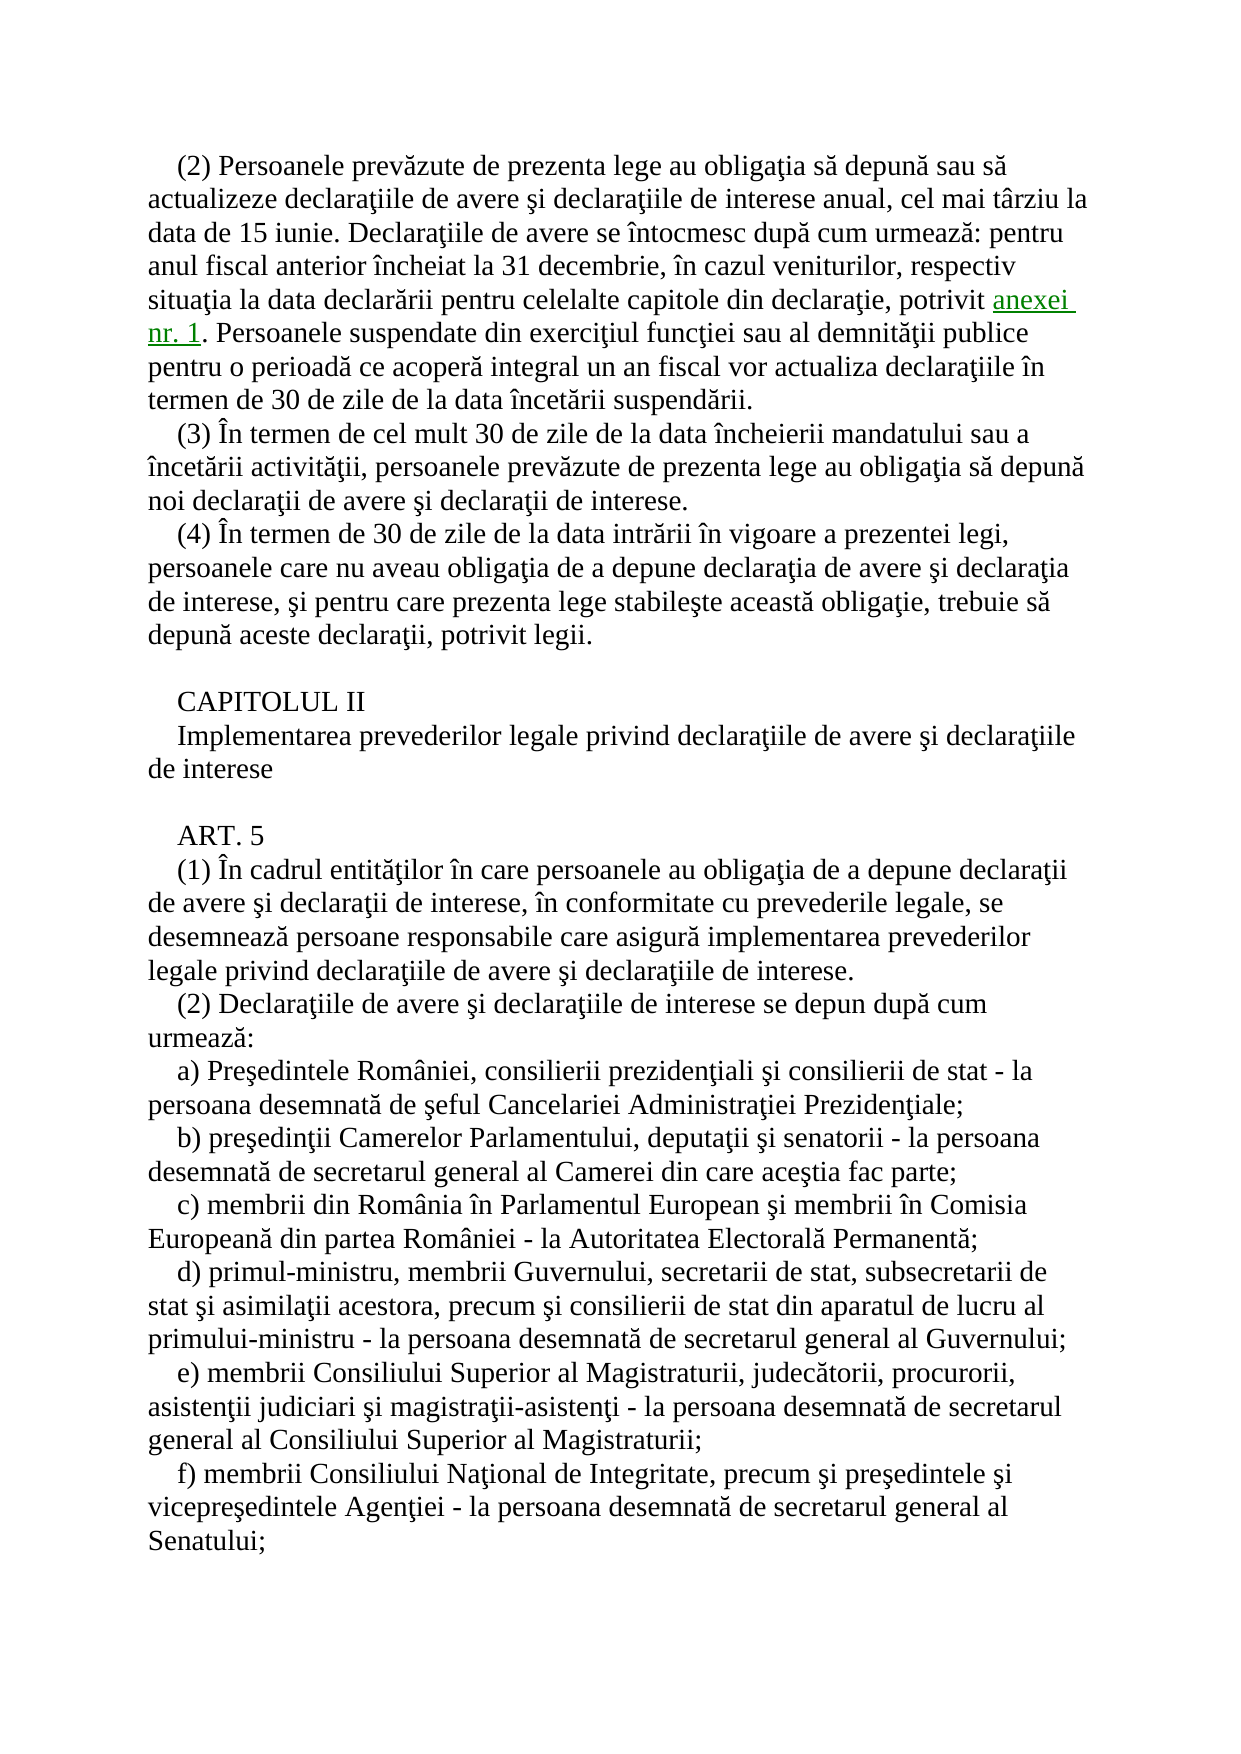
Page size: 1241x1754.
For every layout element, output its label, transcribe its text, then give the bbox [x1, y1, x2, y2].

text (2) Declaraţiile de avere şi declaraţiile de interese se depun după cum urmează: [148, 986, 1093, 1053]
text (1) În cadrul entităţilor în care persoanele au obligaţia de a depune declaraţii de avere şi declaraţii de interese, în conformitate cu prevederile legale, se desemnează persoane responsabile care asigură implementarea prevederilor legale privind declaraţiile de avere şi declaraţiile de interese. [148, 852, 1093, 986]
text c) membrii din România în Parlamentul European şi membrii în Comisia Europeană din partea României - la Autoritatea Electorală Permanentă; [148, 1187, 1093, 1254]
text f) membrii Consiliului Naţional de Integritate, precum şi preşedintele şi vicepreşedintele Agenţiei - la persoana desemnată de secretarul general al Senatului; [148, 1456, 1093, 1556]
text b) preşedinţii Camerelor Parlamentului, deputaţii şi senatorii - la persoana desemnată de secretarul general al Camerei din care aceştia fac parte; [148, 1120, 1093, 1187]
text CAPITOLUL II [148, 684, 1093, 718]
text a) Preşedintele României, consilierii prezidenţiali şi consilierii de stat - la persoana desemnată de şeful Cancelariei Administraţiei Prezidenţiale; [148, 1053, 1093, 1120]
text Implementarea prevederilor legale privind declaraţiile de avere şi declaraţiile de interese [148, 718, 1093, 785]
text ART. 5 [148, 818, 1093, 852]
text (2) Persoanele prevăzute de prezenta lege au obligaţia să depună sau să actualizeze declaraţiile de avere şi declaraţiile de interese anual, cel mai târziu la data de 15 iunie. Declaraţiile de avere se întocmesc după cum urmează: pentru anul fiscal anterior încheiat la 31 decembrie, în cazul veniturilor, respectiv situaţia la data declarării pentru celelalte capitole din declaraţie, potrivit anexei nr. 1. Persoanele suspendate din exerciţiul funcţiei sau al demnităţii publice pentru o perioadă ce acoperă integral un an fiscal vor actualiza declaraţiile în termen de 30 de zile de la data încetării suspendării. [148, 148, 1093, 416]
text e) membrii Consiliului Superior al Magistraturii, judecătorii, procurorii, asistenţii judiciari şi magistraţii-asistenţi - la persoana desemnată de secretarul general al Consiliului Superior al Magistraturii; [148, 1355, 1093, 1456]
text (4) În termen de 30 de zile de la data intrării în vigoare a prezentei legi, persoanele care nu aveau obligaţia de a depune declaraţia de avere şi declaraţia de interese, şi pentru care prezenta lege stabileşte această obligaţie, trebuie să depună aceste declaraţii, potrivit legii. [148, 517, 1093, 651]
text d) primul-ministru, membrii Guvernului, secretarii de stat, subsecretarii de stat şi asimilaţii acestora, precum şi consilierii de stat din aparatul de lucru al primului-ministru - la persoana desemnată de secretarul general al Guvernului; [148, 1254, 1093, 1355]
text (3) În termen de cel mult 30 de zile de la data încheierii mandatului sau a încetării activităţii, persoanele prevăzute de prezenta lege au obligaţia să depună noi declaraţii de avere şi declaraţii de interese. [148, 416, 1093, 517]
